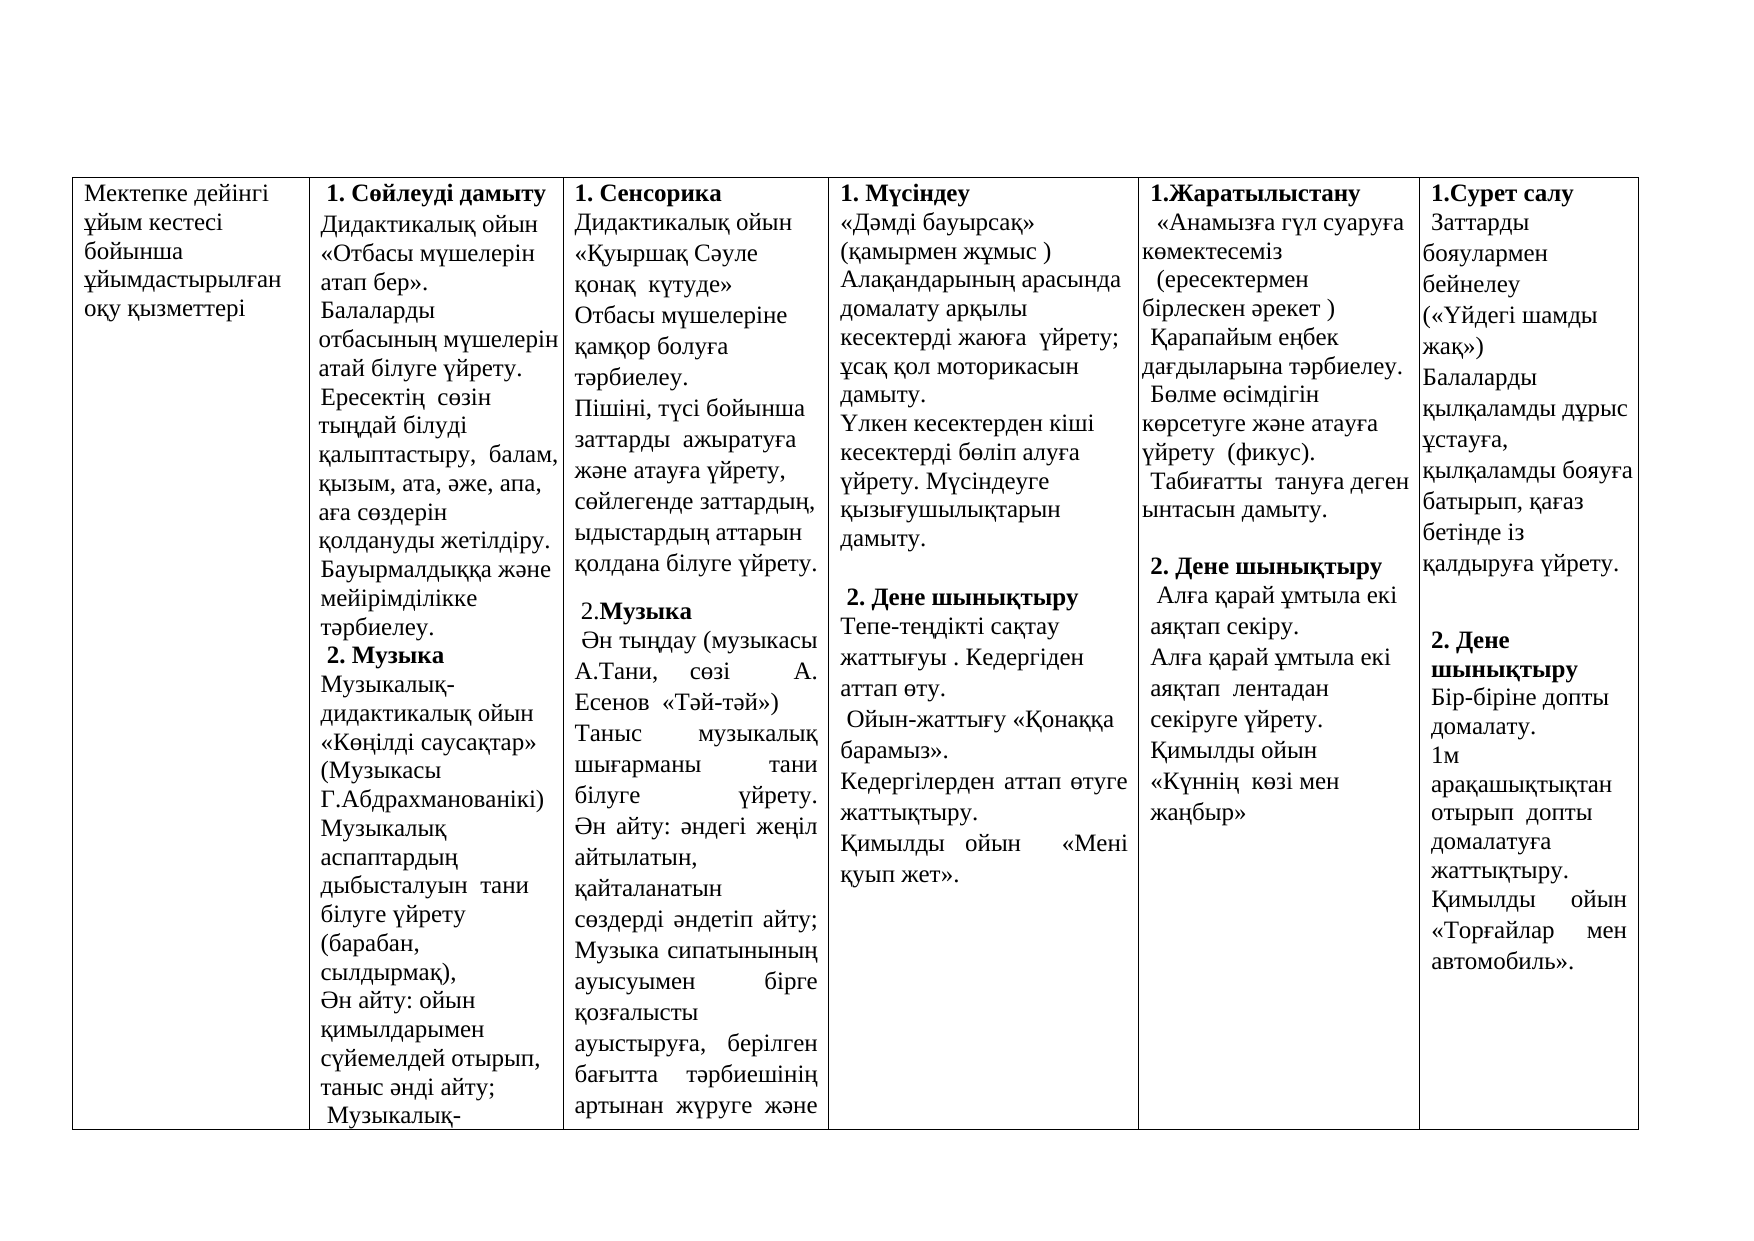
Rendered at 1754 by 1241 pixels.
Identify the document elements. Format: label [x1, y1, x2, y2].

table_cell [73, 178, 309, 1129]
table_cell [1420, 178, 1638, 1129]
table_cell [310, 178, 563, 1129]
table_cell [829, 178, 1138, 1129]
table_cell [564, 178, 828, 1129]
table_cell [1139, 178, 1419, 1129]
